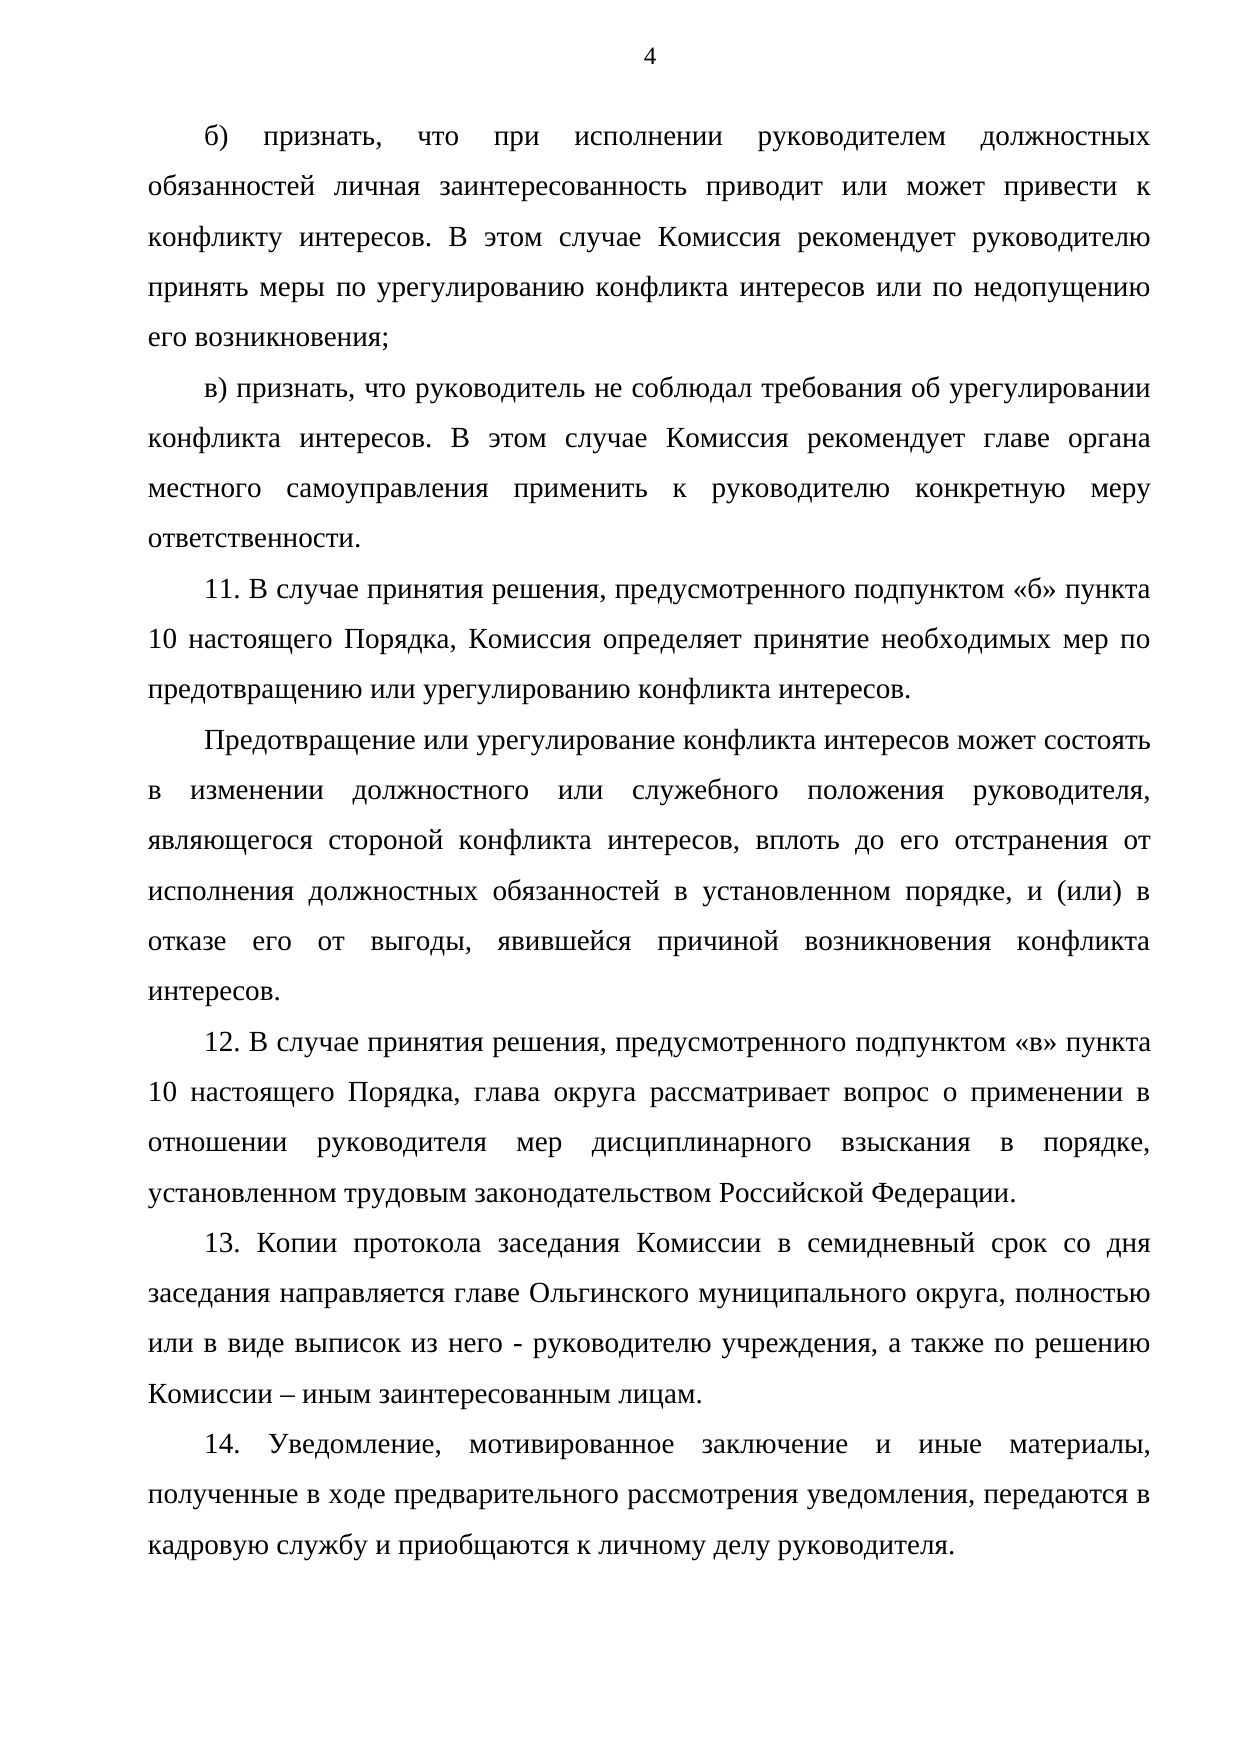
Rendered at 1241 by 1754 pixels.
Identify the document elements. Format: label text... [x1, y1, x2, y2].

text 12. В случае принятия решения, предусмотренного подпунктом «в» пункта 10 настоящего Порядка, глава округа рассматривает вопрос о применении в отношении руководителя мер дисциплинарного взыскания в порядке, установленном трудовым законодательством Российской Федерации. [148, 1024, 1152, 1208]
text в) признать, что руководитель не соблюдал требования об урегулировании конфликта интересов. В этом случае Комиссия рекомендует главе органа местного самоуправления применить к руководителю конкретную меру ответственности. [148, 370, 1152, 554]
text 13. Копии протокола заседания Комиссии в семидневный срок со дня заседания направляется главе Ольгинского муниципального округа, полностью или в виде выписок из него - руководителю учреждения, а также по решению Комиссии – иным заинтересованным лицам. [148, 1225, 1152, 1409]
text 14. Уведомление, мотивированное заключение и иные материалы, полученные в ходе предварительного рассмотрения уведомления, передаются в кадровую службу и приобщаются к личному делу руководителя. [148, 1426, 1152, 1560]
text Предотвращение или урегулирование конфликта интересов может состоять в изменении должностного или служебного положения руководителя, являющегося стороной конфликта интересов, вплоть до его отстранения от исполнения должностных обязанностей в установленном порядке, и (или) в отказе его от выгоды, явившейся причиной возникновения конфликта интересов. [148, 722, 1152, 1007]
text б) признать, что при исполнении руководителем должностных обязанностей личная заинтересованность приводит или может привести к конфликту интересов. В этом случае Комиссия рекомендует руководителю принять меры по урегулированию конфликта интересов или по недопущению его возникновения; [148, 118, 1152, 353]
text 11. В случае принятия решения, предусмотренного подпунктом «б» пункта 10 настоящего Порядка, Комиссия определяет принятие необходимых мер по предотвращению или урегулированию конфликта интересов. [148, 571, 1152, 705]
